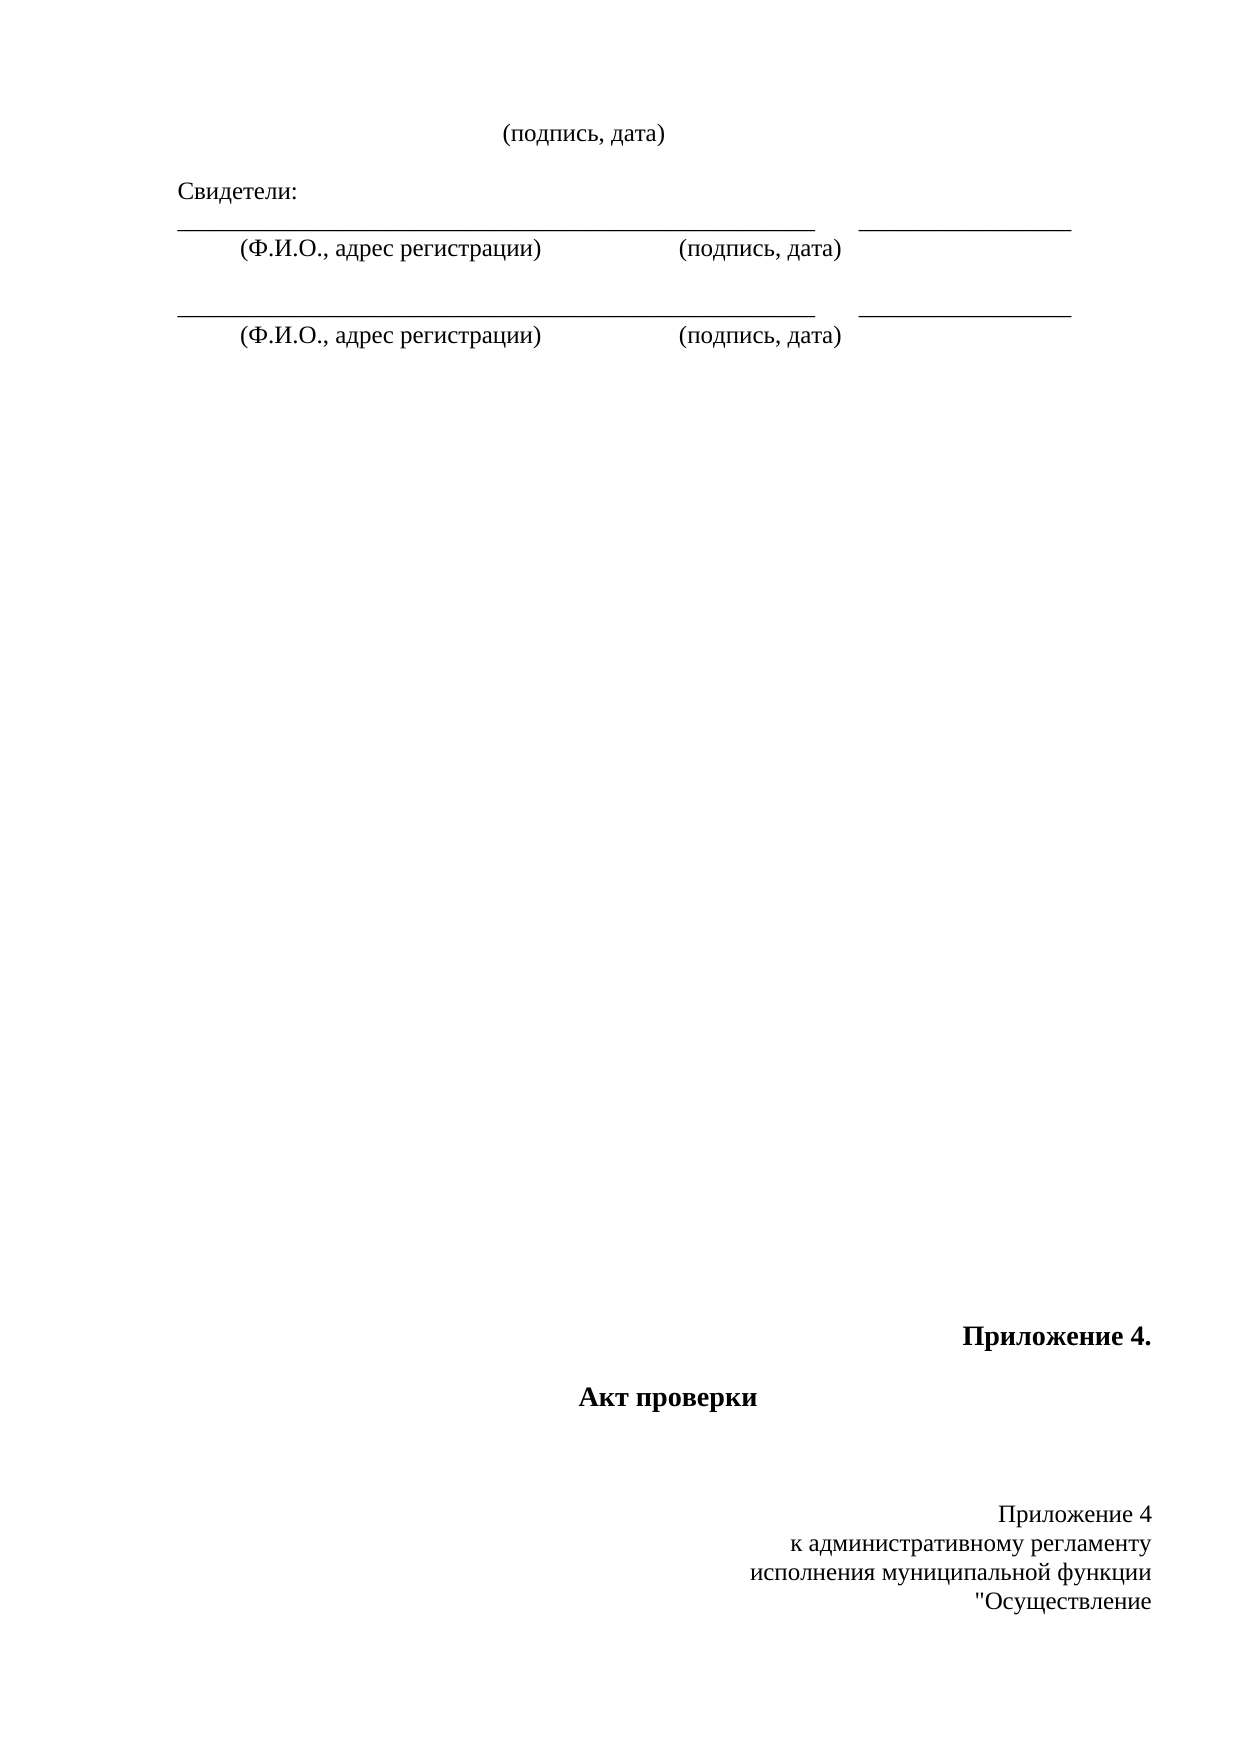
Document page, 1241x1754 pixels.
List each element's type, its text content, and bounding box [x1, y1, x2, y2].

text Приложение 4. [177, 1319, 1152, 1351]
text Акт проверки [177, 1381, 1152, 1413]
text (подпись, дата) [177, 118, 1152, 147]
text Свидетели: [177, 176, 1152, 205]
text (Ф.И.О., адрес регистрации) (подпись, дата) [177, 233, 1152, 262]
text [177, 1442, 1152, 1614]
text (Ф.И.О., адрес регистрации) (подпись, дата) [177, 320, 1152, 348]
text ___________________________________________________ _________________ [177, 262, 1152, 320]
text ___________________________________________________ _________________ [177, 205, 1152, 233]
